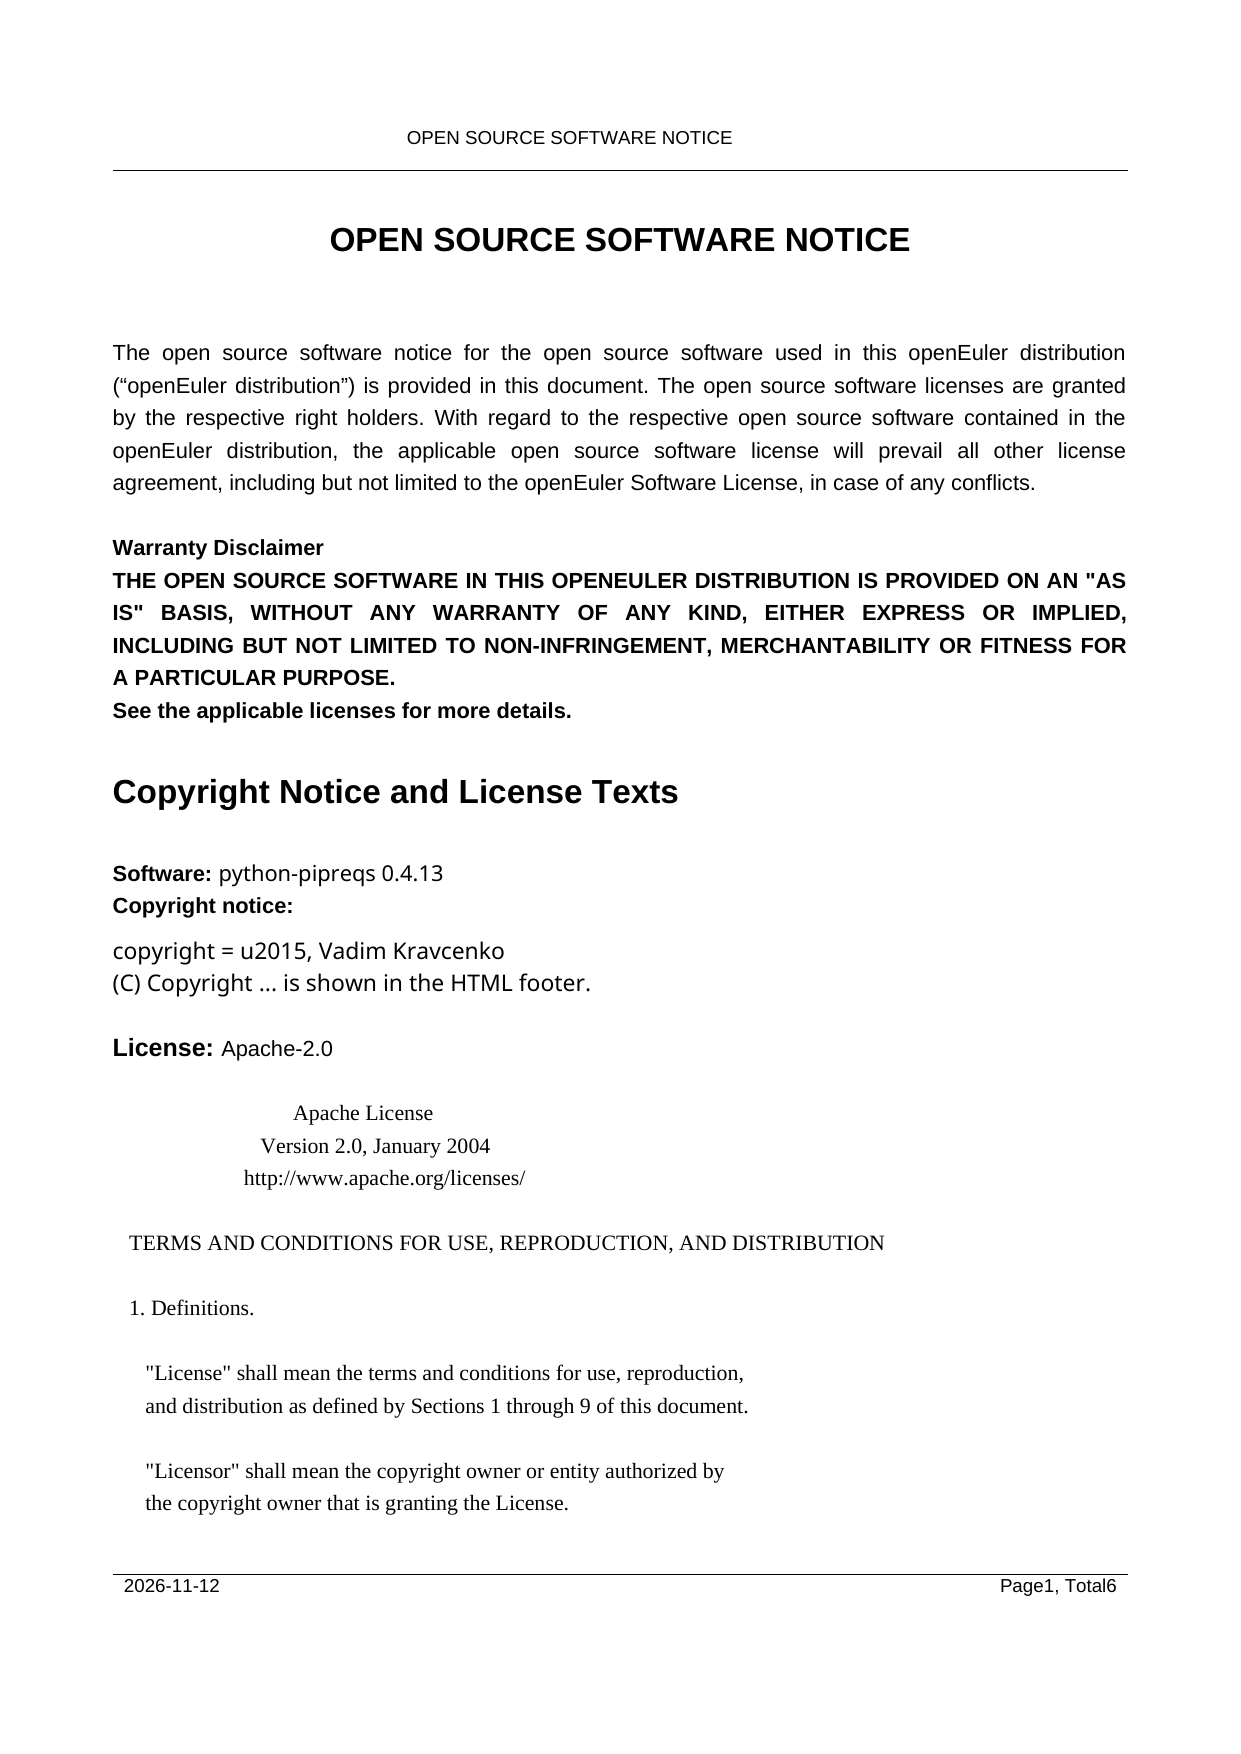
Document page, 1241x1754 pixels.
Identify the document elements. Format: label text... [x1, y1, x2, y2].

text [112, 1064, 1128, 1519]
text OPEN SOURCE SOFTWARE NOTICE [112, 206, 1128, 271]
text THE OPEN SOURCE SOFTWARE IN THIS OPENEULER DISTRIBUTION IS PROVIDED ON AN "AS IS" BASIS, WITHOUT ANY WARRANTY OF ANY KIND, EITHER EXPRESS OR IMPLIED, INCLUDING BUT NOT LIMITED TO NON-INFRINGEMENT, MERCHANTABILITY OR FITNESS FOR A PARTICULAR PURPOSE. See the applicable licenses for more details. [112, 564, 1128, 726]
text Warranty Disclaimer [112, 531, 1128, 564]
text License: Apache-2.0 [112, 1031, 1128, 1064]
text Copyright Notice and License Texts [112, 759, 1128, 824]
title Software: python-pipreqs 0.4.13 [112, 856, 1128, 889]
text copyright = u2015, Vadim Kravcenko (C) Copyright ... is shown in the HTML footer. [112, 934, 1128, 1031]
text The open source software notice for the open source software used in this openEuler distribution (“openEuler distribution”) is provided in this document. The open source software licenses are granted by the respective right holders. With regard to the respective open source software contained in the openEuler distribution, the applicable open source software license will prevail all other license agreement, including but not limited to the openEuler Software License, in case of any conflicts. [112, 336, 1128, 499]
text Copyright notice: [112, 889, 1128, 921]
